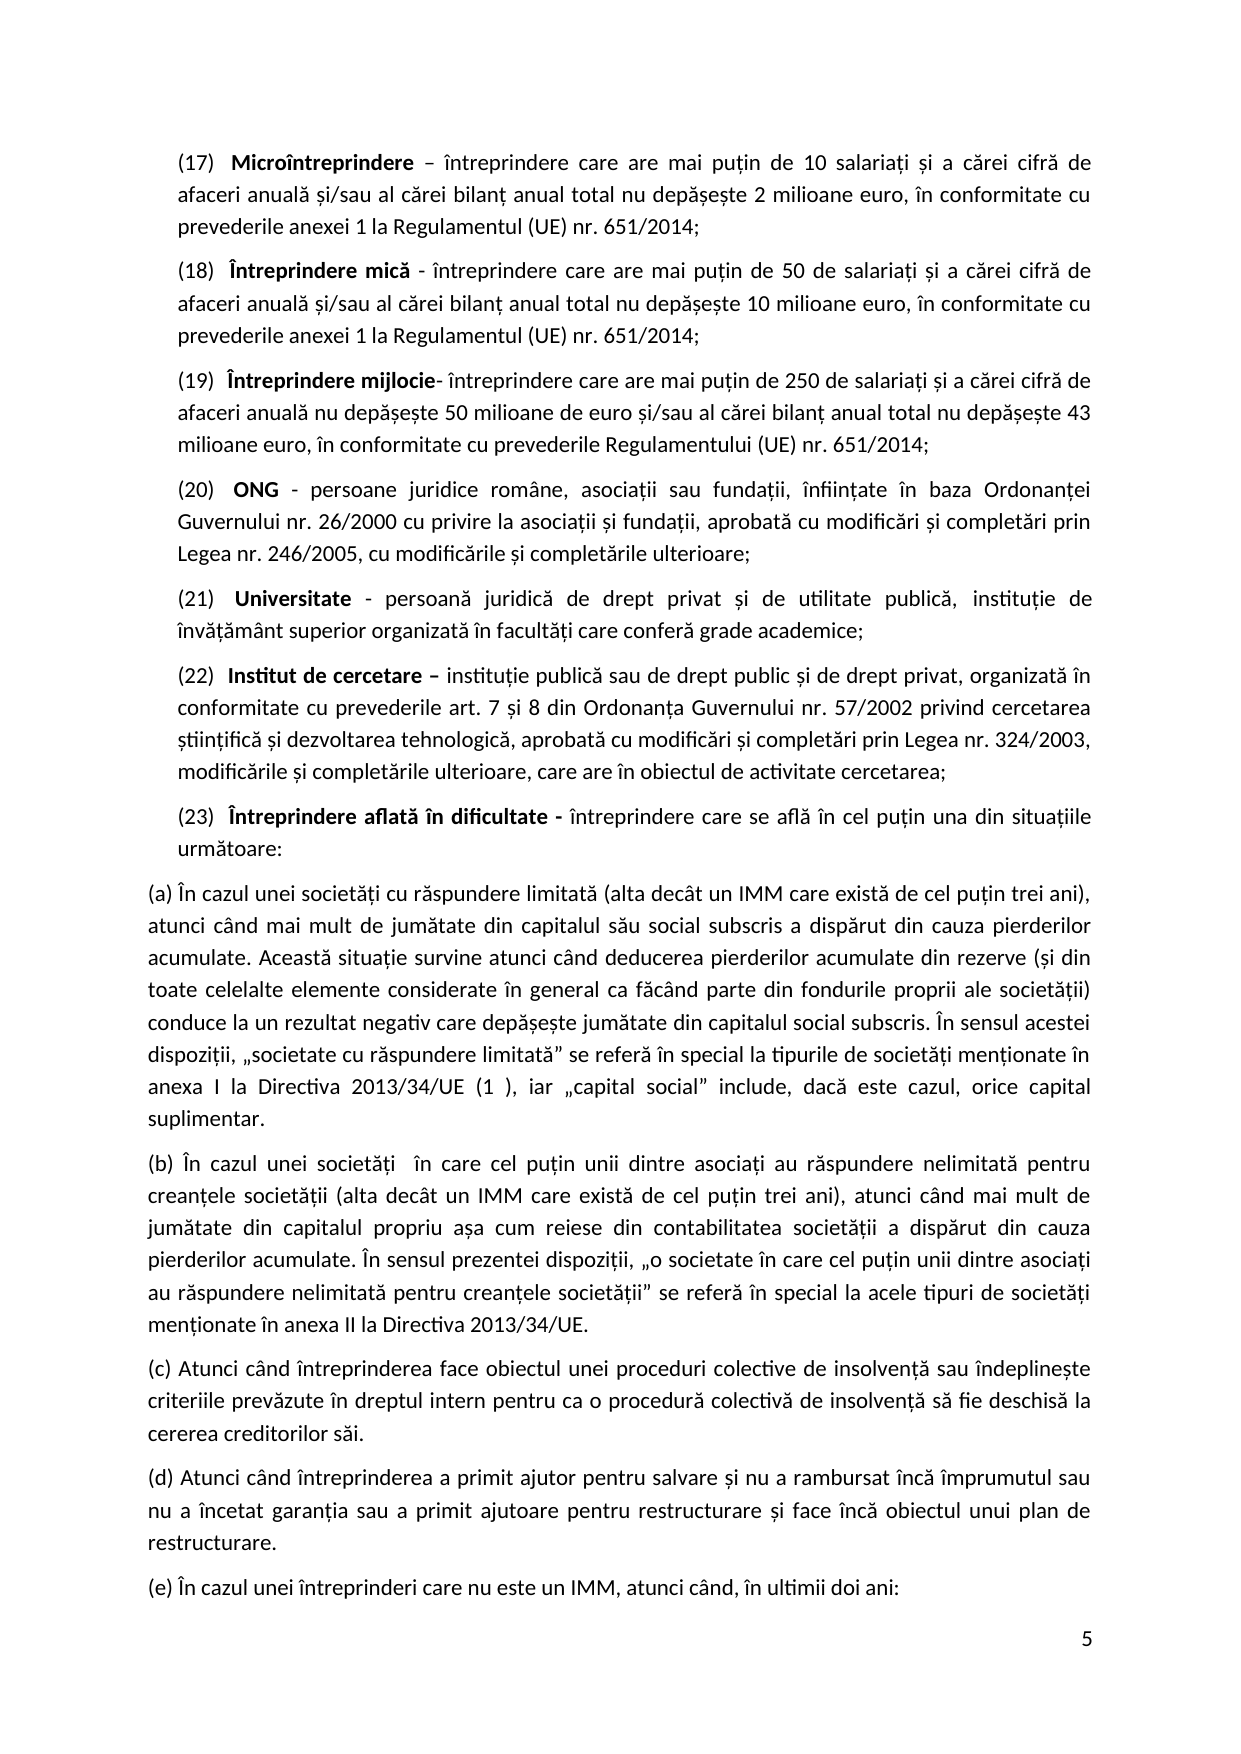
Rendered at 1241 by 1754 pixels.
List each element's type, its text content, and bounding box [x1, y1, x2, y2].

list Microîntreprindere – întreprindere care are mai puțin de 10 salariați și a cărei cifră de afaceri anuală și/sau al cărei bilanț anual total nu depășește 2 milioane euro, în conformitate cu prevederile anexei 1 la Regulamentul (UE) nr. 651/2014; [177, 148, 1093, 240]
list ONG - persoane juridice române, asociații sau fundații, înființate în baza Ordonanței Guvernului nr. 26/2000 cu privire la asociații și fundații, aprobată cu modificări și completări prin Legea nr. 246/2005, cu modificările și completările ulterioare; [177, 475, 1093, 567]
list Întreprindere mijlocie- întreprindere care are mai puțin de 250 de salariați și a cărei cifră de afaceri anuală nu depășește 50 milioane de euro și/sau al cărei bilanț anual total nu depășește 43 milioane euro, în conformitate cu prevederile Regulamentului (UE) nr. 651/2014; [177, 366, 1093, 458]
text (b) În cazul unei societăți în care cel puțin unii dintre asociați au răspundere nelimitată pentru creanțele societății (alta decât un IMM care există de cel puțin trei ani), atunci când mai mult de jumătate din capitalul propriu așa cum reiese din contabilitatea societății a dispărut din cauza pierderilor acumulate. În sensul prezentei dispoziții, „o societate în care cel puțin unii dintre asociați au răspundere nelimitată pentru creanțele societății” se referă în special la acele tipuri de societăți menționate în anexa II la Directiva 2013/34/UE. [148, 1149, 1093, 1338]
text (d) Atunci când întreprinderea a primit ajutor pentru salvare și nu a rambursat încă împrumutul sau nu a încetat garanția sau a primit ajutoare pentru restructurare și face încă obiectul unui plan de restructurare. [148, 1463, 1093, 1556]
list Întreprindere aflată în dificultate - întreprindere care se află în cel puțin una din situațiile următoare: [177, 802, 1093, 862]
text (a) În cazul unei societăți cu răspundere limitată (alta decât un IMM care există de cel puțin trei ani), atunci când mai mult de jumătate din capitalul său social subscris a dispărut din cauza pierderilor acumulate. Această situație survine atunci când deducerea pierderilor acumulate din rezerve (și din toate celelalte elemente considerate în general ca făcând parte din fondurile proprii ale societății) conduce la un rezultat negativ care depășește jumătate din capitalul social subscris. În sensul acestei dispoziții, „societate cu răspundere limitată” se referă în special la tipurile de societăți menționate în anexa I la Directiva 2013/34/UE (1 ), iar „capital social” include, dacă este cazul, orice capital suplimentar. [148, 879, 1093, 1132]
text (e) În cazul unei întreprinderi care nu este un IMM, atunci când, în ultimii doi ani: [148, 1573, 1093, 1601]
list Universitate - persoană juridică de drept privat și de utilitate publică, instituție de învățământ superior organizată în facultăți care conferă grade academice; [177, 584, 1093, 644]
list Institut de cercetare – instituție publică sau de drept public și de drept privat, organizată în conformitate cu prevederile art. 7 și 8 din Ordonanța Guvernului nr. 57/2002 privind cercetarea științifică și dezvoltarea tehnologică, aprobată cu modificări și completări prin Legea nr. 324/2003, modificările și completările ulterioare, care are în obiectul de activitate cercetarea; [177, 661, 1093, 785]
text (c) Atunci când întreprinderea face obiectul unei proceduri colective de insolvență sau îndeplinește criteriile prevăzute în dreptul intern pentru ca o procedură colectivă de insolvență să fie deschisă la cererea creditorilor săi. [148, 1354, 1093, 1447]
list Întreprindere mică - întreprindere care are mai puțin de 50 de salariați și a cărei cifră de afaceri anuală și/sau al cărei bilanț anual total nu depășește 10 milioane euro, în conformitate cu prevederile anexei 1 la Regulamentul (UE) nr. 651/2014; [177, 257, 1093, 349]
